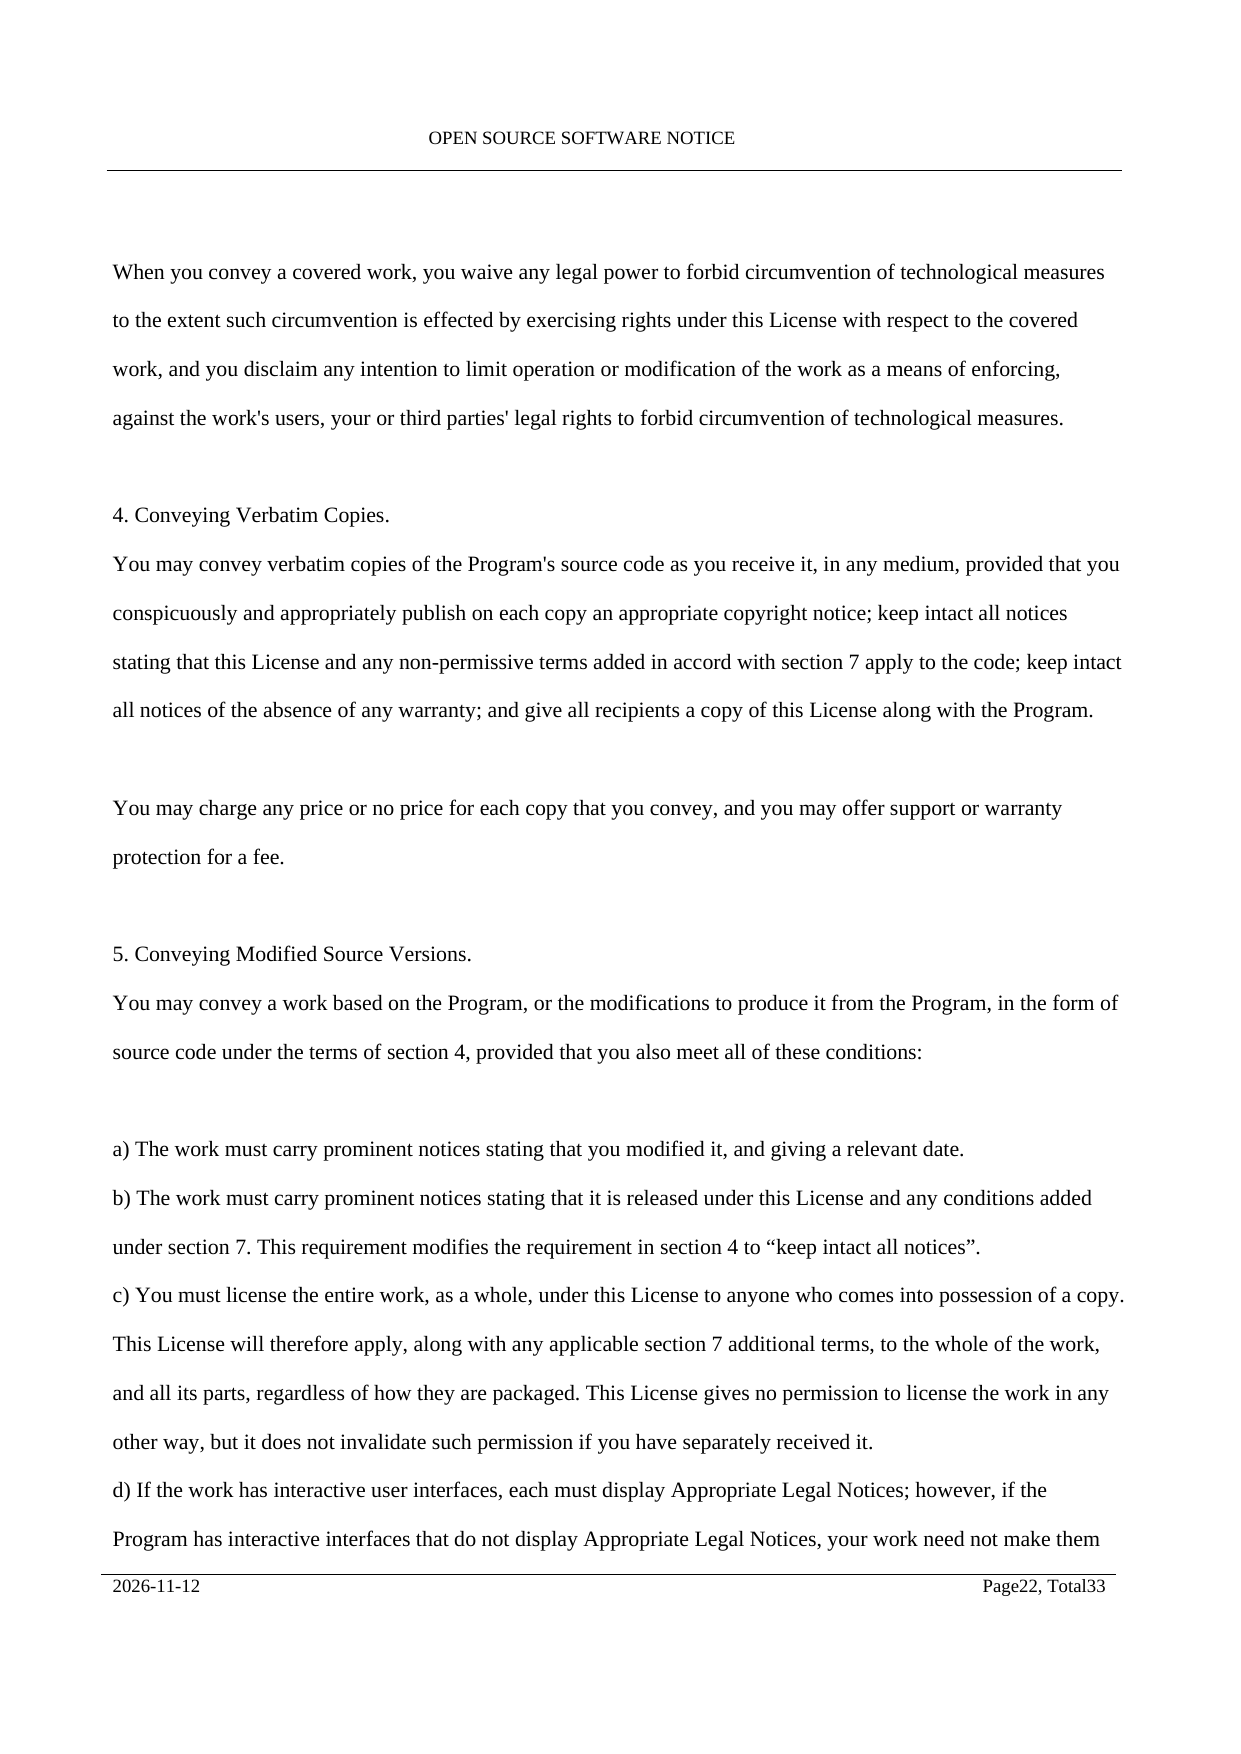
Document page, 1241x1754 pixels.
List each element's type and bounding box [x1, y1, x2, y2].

text [112, 206, 1128, 1555]
